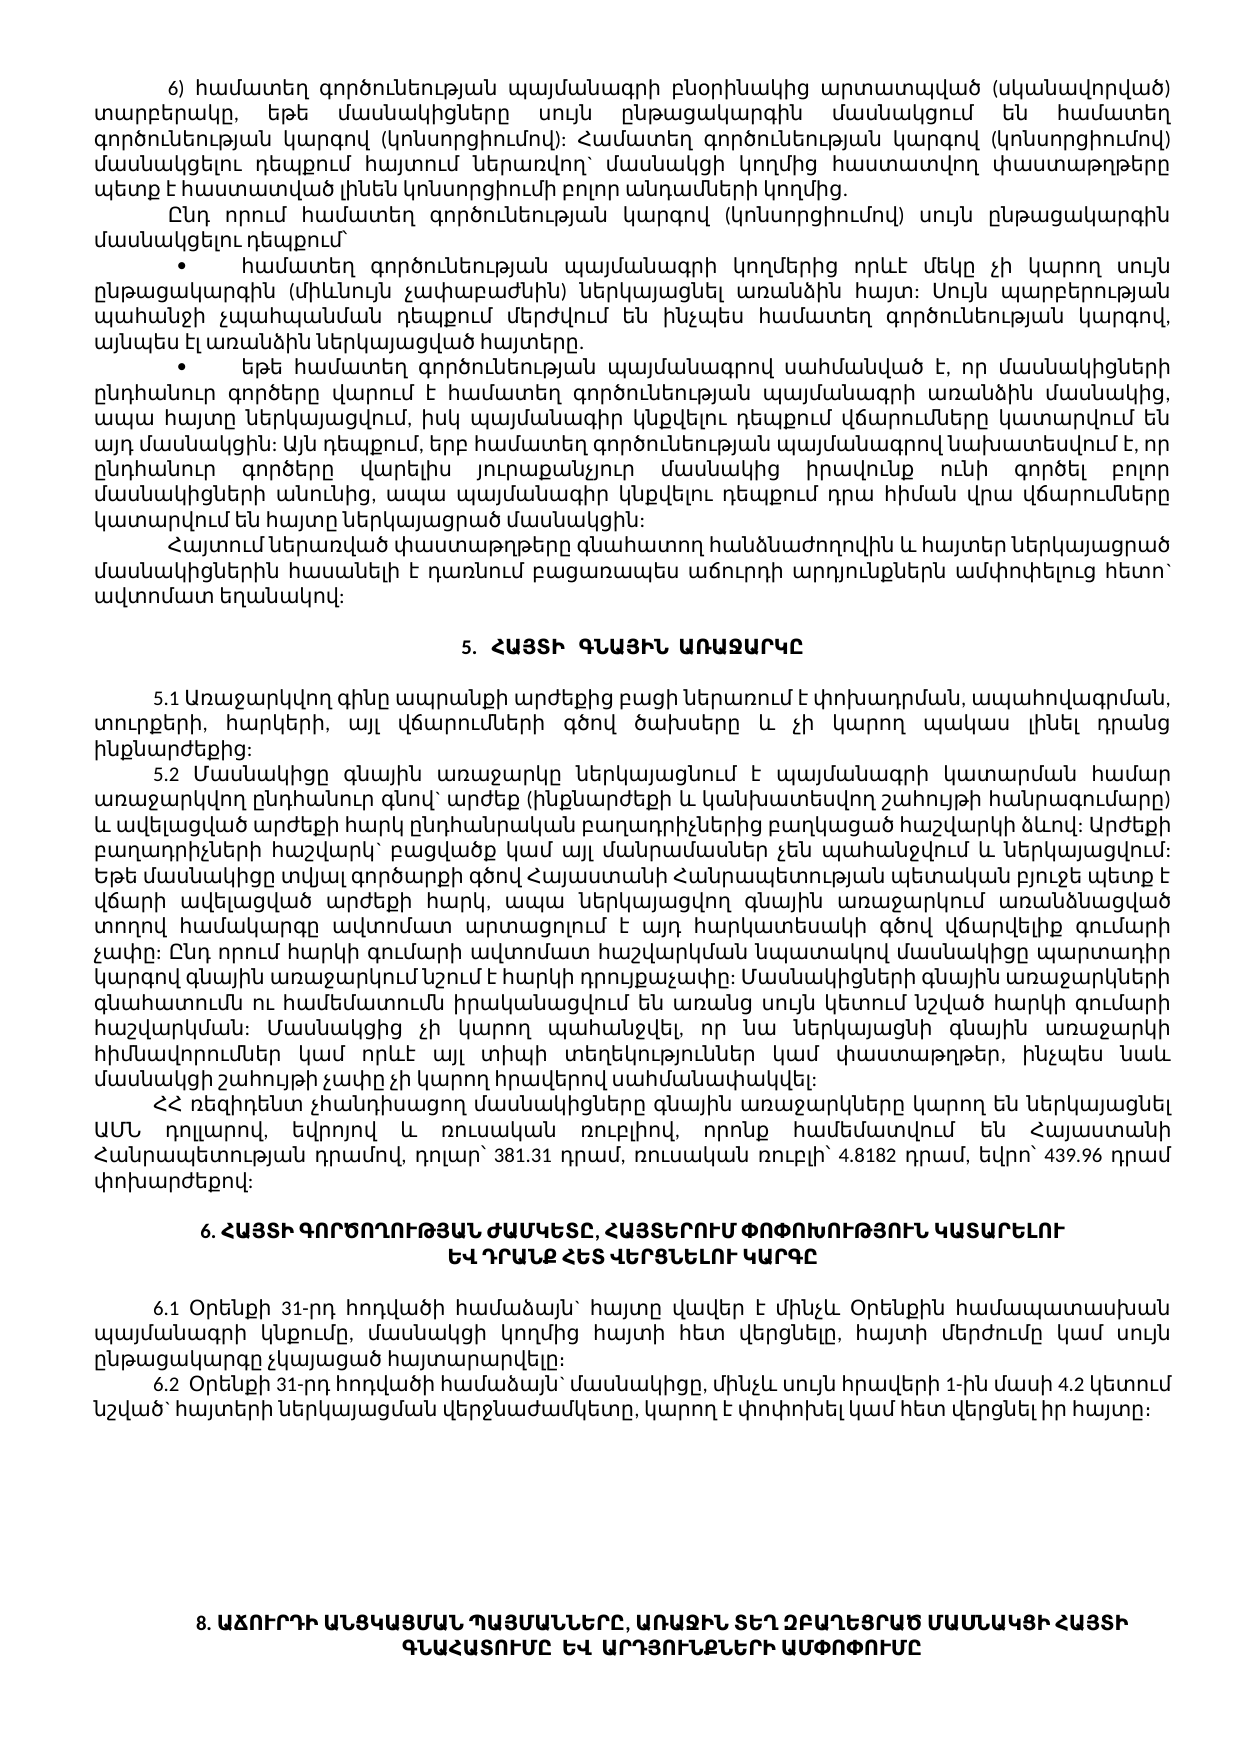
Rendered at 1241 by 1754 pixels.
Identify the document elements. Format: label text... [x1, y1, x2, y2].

text ԵՎ ԴՐԱՆՔ ՀԵՏ ՎԵՐՑՆԵԼՈՒ ԿԱՐԳԸ [94, 1244, 1171, 1269]
text 6. ՀԱՅՏԻ ԳՈՐԾՈՂՈՒԹՅԱՆ ԺԱՄԿԵՏԸ, ՀԱՅՏԵՐՈՒՄ ՓՈՓՈԽՈՒԹՅՈՒՆ ԿԱՏԱՐԵԼՈՒ [94, 1219, 1171, 1244]
list եթե համատեղ գործունեության պայմանագրով սահմանված է, որ մասնակիցների ընդհանուր գործերը վարում է համատեղ գործունեության պայմանագրի առանձին մասնակից, ապա հայտը ներկայացվում, իսկ պայմանագիր կնքվելու դեպքում վճարումները կատարվում են այդ մասնակցին: Այն դեպքում, երբ համատեղ գործունեության պայմանագրով նախատեսվում է, որ ընդհանուր գործերը վարելիս յուրաքանչյուր մասնակից իրավունք ունի գործել բոլոր մասնակիցների անունից, ապա պայմանագիր կնքվելու դեպքում դրա հիման վրա վճարումները կատարվում են հայտը ներկայացրած մասնակցին: [94, 354, 1171, 532]
text 6) համատեղ գործունեության պայմանագրի բնօրինակից արտատպված (սկանավորված) տարբերակը, եթե մասնակիցները սույն ընթացակարգին մասնակցում են համատեղ գործունեության կարգով (կոնսորցիումով): Համատեղ գործունեության կարգով (կոնսորցիումով) մասնակցելու դեպքում հայտում ներառվող` մասնակցի կողմից հաստատվող փաստաթղթերը պետք է հաստատված լինեն կոնսորցիումի բոլոր անդամների կողմից. [94, 75, 1171, 202]
text Հայտում ներառված փաստաթղթերը գնահատող հանձնաժողովին և հայտեր ներկայացրած մասնակիցներին հասանելի է դառնում բացառապես աճուրդի արդյունքներն ամփոփելուց հետո` ավտոմատ եղանակով: [94, 532, 1171, 609]
text ԳՆԱՀԱՏՈՒՄԸ ԵՎ ԱՐԴՅՈՒՆՔՆԵՐԻ ԱՄՓՈՓՈՒՄԸ [94, 1635, 1171, 1661]
text 5. ՀԱՅՏԻ ԳՆԱՅԻՆ ԱՌԱՋԱՐԿԸ [94, 634, 1171, 659]
text ՀՀ ռեզիդենտ չհանդիսացող մասնակիցները գնային առաջարկները կարող են ներկայացնել ԱՄՆ դոլլարով, եվրոյով և ռուսական ռուբլիով, որոնք համեմատվում են Հայաստանի Հանրապետության դրամով, դոլար՝ 381.31 դրամ, ռուսական ռուբլի՝ 4.8182 դրամ, եվրո՝ 439.96 դրամ փոխարժեքով: [94, 1092, 1171, 1193]
text 5.2 Մասնակիցը գնային առաջարկը ներկայացնում է պայմանագրի կատարման համար առաջարկվող ընդհանուր գնով` արժեք (ինքնարժեքի և կանխատեսվող շահույթի հանրագումարը) և ավելացված արժեքի հարկ ընդհանրական բաղադրիչներից բաղկացած հաշվարկի ձևով: Արժեքի բաղադրիչների հաշվարկ` բացվածք կամ այլ մանրամասներ չեն պահանջվում և ներկայացվում: Եթե մասնակիցը տվյալ գործարքի գծով Հայաստանի Հանրապետության պետական բյուջե պետք է վճարի ավելացված արժեքի հարկ, ապա ներկայացվող գնային առաջարկում առանձնացված տողով համակարգը ավտոմատ արտացոլում է այդ հարկատեսակի գծով վճարվելիք գումարի չափը: Ընդ որում հարկի գումարի ավտոմատ հաշվարկման նպատակով մասնակիցը պարտադիր կարգով գնային առաջարկում նշում է հարկի դրույքաչափը: Մասնակիցների գնային առաջարկների գնահատումն ու համեմատումն իրականացվում են առանց սույն կետում նշված հարկի գումարի հաշվարկման: Մասնակցից չի կարող պահանջվել, որ նա ներկայացնի գնային առաջարկի հիմնավորումներ կամ որևէ այլ տիպի տեղեկություններ կամ փաստաթղթեր, ինչպես նաև մասնակցի շահույթի չափը չի կարող հրավերով սահմանափակվել: [94, 761, 1171, 1092]
text 5.1 Առաջարկվող գինը ապրանքի արժեքից բացի ներառում է փոխադրման, ապահովագրման, տուրքերի, հարկերի, այլ վճարումների գծով ծախսերը և չի կարող պակաս լինել դրանց ինքնարժեքից: [94, 685, 1171, 761]
text Ընդ որում համատեղ գործունեության կարգով (կոնսորցիումով) սույն ընթացակարգին մասնակցելու դեպքում՝ [94, 202, 1171, 253]
text 6.1 Օրենքի 31-րդ հոդվածի համաձայն` հայտը վավեր է մինչև Օրենքին համապատասխան պայմանագրի կնքումը, մասնակցի կողմից հայտի հետ վերցնելը, հայտի մերժումը կամ սույն ընթացակարգը չկայացած հայտարարվելը։ [94, 1295, 1171, 1371]
text 6.2 Օրենքի 31-րդ հոդվածի համաձայն` մասնակիցը, մինչև սույն հրավերի 1-ին մասի 4.2 կետում նշված` հայտերի ներկայացման վերջնաժամկետը, կարող է փոփոխել կամ հետ վերցնել իր հայտը։ [94, 1371, 1171, 1422]
list համատեղ գործունեության պայմանագրի կողմերից որևէ մեկը չի կարող սույն ընթացակարգին (միևնույն չափաբաժնին) ներկայացնել առանձին հայտ: Սույն պարբերության պահանջի չպահպանման դեպքում մերժվում են ինչպես համատեղ գործունեության կարգով, այնպես էլ առանձին ներկայացված հայտերը. [94, 253, 1171, 354]
text 8. ԱՃՈՒՐԴԻ ԱՆՑԿԱՑՄԱՆ ՊԱՅՄԱՆՆԵՐԸ, ԱՌԱՋԻՆ ՏԵՂ ԶԲԱՂԵՑՐԱԾ ՄԱՍՆԱԿՑԻ ՀԱՅՏԻ [94, 1610, 1171, 1635]
